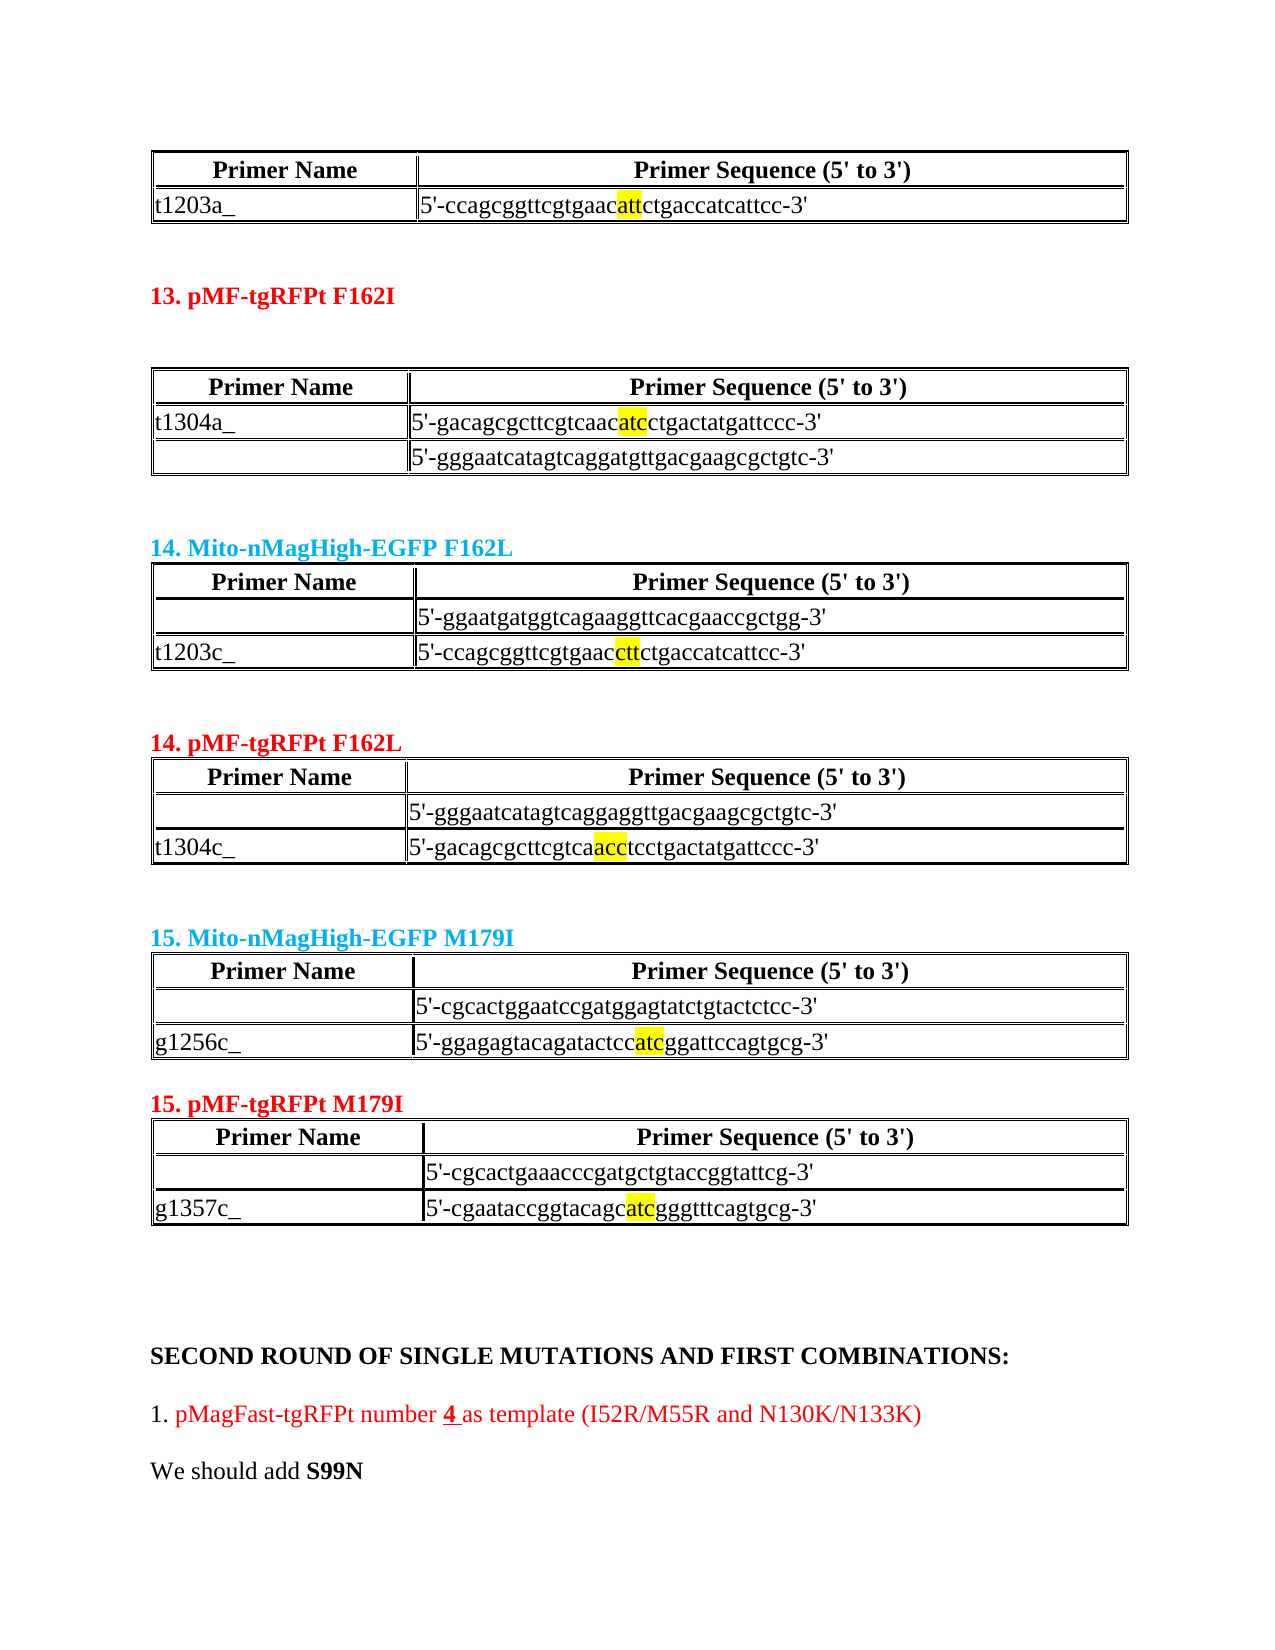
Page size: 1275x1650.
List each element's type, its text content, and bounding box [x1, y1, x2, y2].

table_header Primer Sequence (5' to 3') [409, 371, 1126, 402]
table_header Primer Name [154, 369, 409, 402]
table_cell 5'-ggaatgatggtcagaaggttcacgaaccgctgg-3' [417, 597, 1126, 632]
table_header Primer Sequence (5' to 3') [406, 760, 1126, 792]
text 13. pMF-tgRFPt F162I [150, 281, 1125, 310]
table_header Primer Sequence (5' to 3') [413, 955, 1126, 987]
text 14. pMF-tgRFPt F162L [150, 728, 1125, 757]
table_header Primer Sequence (5' to 3') [418, 153, 1126, 185]
table_cell g1256c_ [152, 1022, 413, 1057]
table_header Primer Name [154, 1121, 423, 1153]
table_cell 5'-gacagcgcttcgtcaacatcctgactatgattccc-3' [411, 402, 1126, 437]
table_cell [154, 597, 413, 632]
table_cell 5'-cgcactgaaacccgatgctgtaccggtattcg-3' [423, 1153, 1127, 1188]
table_header Primer Name [154, 153, 417, 185]
table_cell [152, 1153, 423, 1188]
text 14. Mito-nMagHigh-EGFP F162L [150, 533, 1125, 562]
table_cell [152, 792, 406, 827]
table_cell t1304a_ [154, 402, 407, 437]
table_header Primer Sequence (5' to 3') [415, 565, 1126, 597]
table_cell t1203a_ [154, 185, 417, 220]
table_cell [152, 987, 413, 1022]
text 15. Mito-nMagHigh-EGFP M179I [150, 923, 1125, 952]
table_cell g1357c_ [152, 1188, 423, 1223]
table_cell 5'-gggaatcatagtcaggaggttgacgaagcgctgtc-3' [406, 792, 1127, 827]
text We should add S99N [150, 1456, 1125, 1485]
table_cell t1304c_ [154, 827, 406, 862]
table_cell 5'-cgcactggaatccgatggagtatctgtactctcc-3' [413, 987, 1127, 1022]
table_cell 5'-ccagcggttcgtgaacattctgaccatcattcc-3' [418, 185, 1126, 220]
table_cell 5'-cgaataccggtacagcatcgggtttcagtgcg-3' [423, 1188, 1127, 1223]
table_header Primer Name [154, 564, 415, 597]
table_cell 5'-ggagagtacagatactccatcggattccagtgcg-3' [413, 1022, 1127, 1057]
table_header Primer Sequence (5' to 3') [423, 1121, 1126, 1153]
table_cell 5'-ccagcggttcgtgaaccttctgaccatcattcc-3' [415, 632, 1126, 667]
table_header Primer Name [154, 760, 406, 792]
table_cell t1203c_ [154, 632, 415, 667]
table_cell [154, 438, 409, 472]
text 1. pMagFast-tgRFPt number 4 as template (I52R/M55R and N130K/N133K) [150, 1399, 1125, 1427]
table_cell 5'-gacagcgcttcgtcaacctcctgactatgattccc-3' [406, 827, 1126, 862]
table_header Primer Name [152, 953, 413, 987]
table_cell 5'-gggaatcatagtcaggatgttgacgaagcgctgtc-3' [409, 438, 1126, 472]
text 15. pMF-tgRFPt M179I [150, 1089, 1125, 1118]
text SECOND ROUND OF SINGLE MUTATIONS AND FIRST COMBINATIONS: [150, 1341, 1125, 1370]
